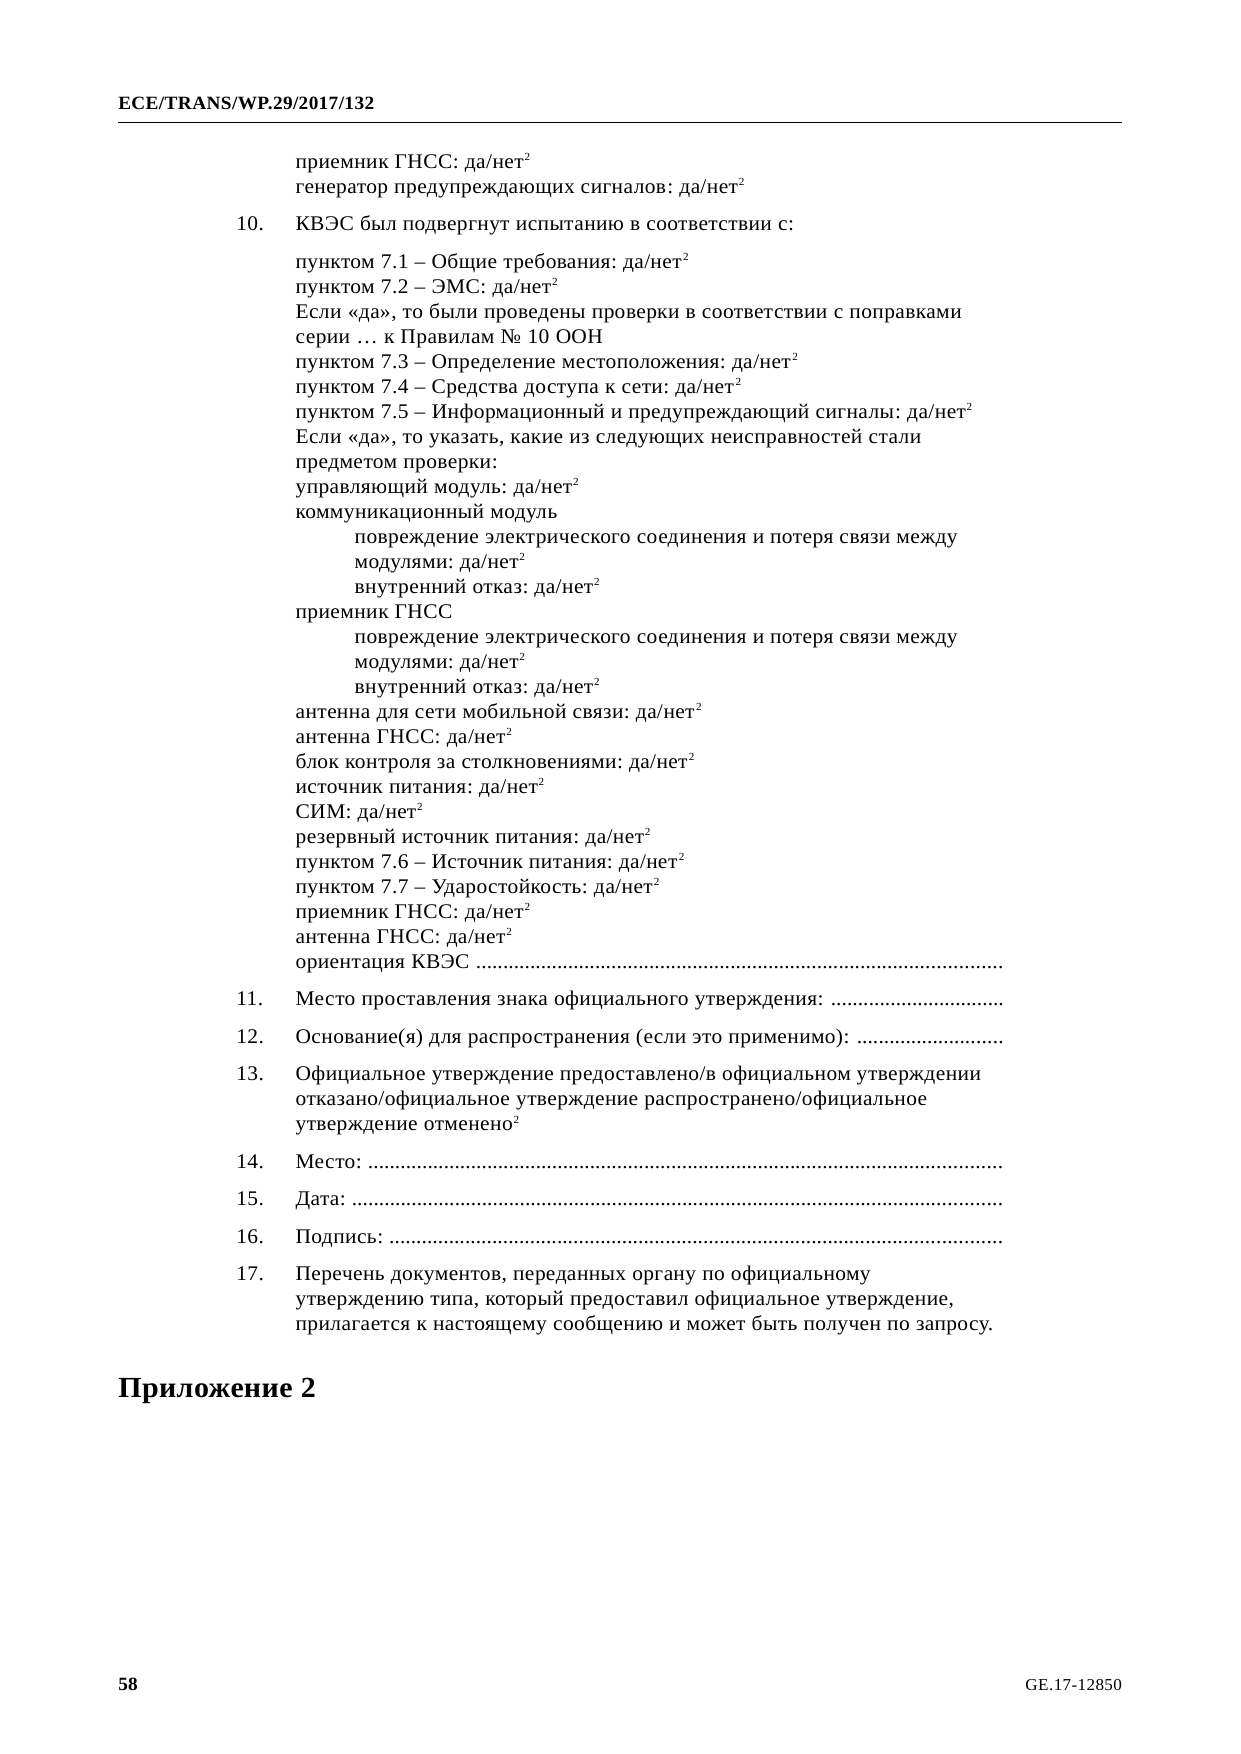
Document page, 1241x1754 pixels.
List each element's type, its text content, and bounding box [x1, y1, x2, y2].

text 11. Место проставления знака официального утверждения: [236, 985, 1004, 1010]
text антенна ГНСС: да/нет2 [236, 723, 1004, 748]
text пунктом 7.3 – Определение местоположения: да/нет2 [236, 348, 1004, 373]
text пунктом 7.6 – Источник питания: да/нет2 [236, 848, 1004, 873]
text 15. Дата: [236, 1185, 1004, 1210]
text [236, 148, 1004, 198]
text Если «да», то были проведены проверки в соответствии с поправками серии … к Правилам № 10 ООН [236, 298, 1004, 348]
text 17. Перечень документов, переданных органу по официальному утверждению типа, который предоставил официальное утверждение, прилагается к настоящему сообщению и может быть получен по запросу. [236, 1260, 1004, 1335]
text резервный источник питания: да/нет2 [236, 823, 1004, 848]
text антенна для сети мобильной связи: да/нет2 [236, 698, 1004, 723]
text пунктом 7.5 – Информационный и предупреждающий сигналы: да/нет2 [236, 398, 1004, 423]
text пунктом 7.1 – Общие требования: да/нет2 [236, 248, 1004, 273]
text СИМ: да/нет2 [236, 798, 1004, 823]
text антенна ГНСС: да/нет2 ориентация КВЭС [236, 923, 1004, 973]
text блок контроля за столкновениями: да/нет2 [236, 748, 1004, 773]
text Если «да», то указать, какие из следующих неисправностей стали предметом проверки: [236, 423, 1004, 473]
text 16. Подпись: [236, 1223, 1004, 1248]
text Приложение 2 [118, 1373, 1004, 1404]
text 12. Основание(я) для распространения (если это применимо): [236, 1023, 1004, 1048]
text коммуникационный модуль [236, 498, 1004, 523]
text внутренний отказ: да/нет2 [236, 573, 1004, 598]
text внутренний отказ: да/нет2 [236, 673, 1004, 698]
text приемник ГНСС [236, 598, 1004, 623]
text 13. Официальное утверждение предоставлено/в официальном утверждении отказано/официальное утверждение распространено/официальное утверждение отменено2 [236, 1060, 1004, 1135]
text пунктом 7.2 – ЭМС: да/нет2 [236, 273, 1004, 298]
text источник питания: да/нет2 [236, 773, 1004, 798]
text управляющий модуль: да/нет2 [236, 473, 1004, 498]
text повреждение электрического соединения и потеря связи между модулями: да/нет2 [236, 623, 1004, 673]
text повреждение электрического соединения и потеря связи между модулями: да/нет2 [236, 523, 1004, 573]
text 14. Место: [236, 1148, 1004, 1173]
text 10. КВЭС был подвергнут испытанию в соответствии с: [236, 210, 1004, 235]
text приемник ГНСС: да/нет2 [236, 898, 1004, 923]
text пунктом 7.7 – Ударостойкость: да/нет2 [236, 873, 1004, 898]
text пунктом 7.4 – Средства доступа к сети: да/нет2 [236, 373, 1004, 398]
